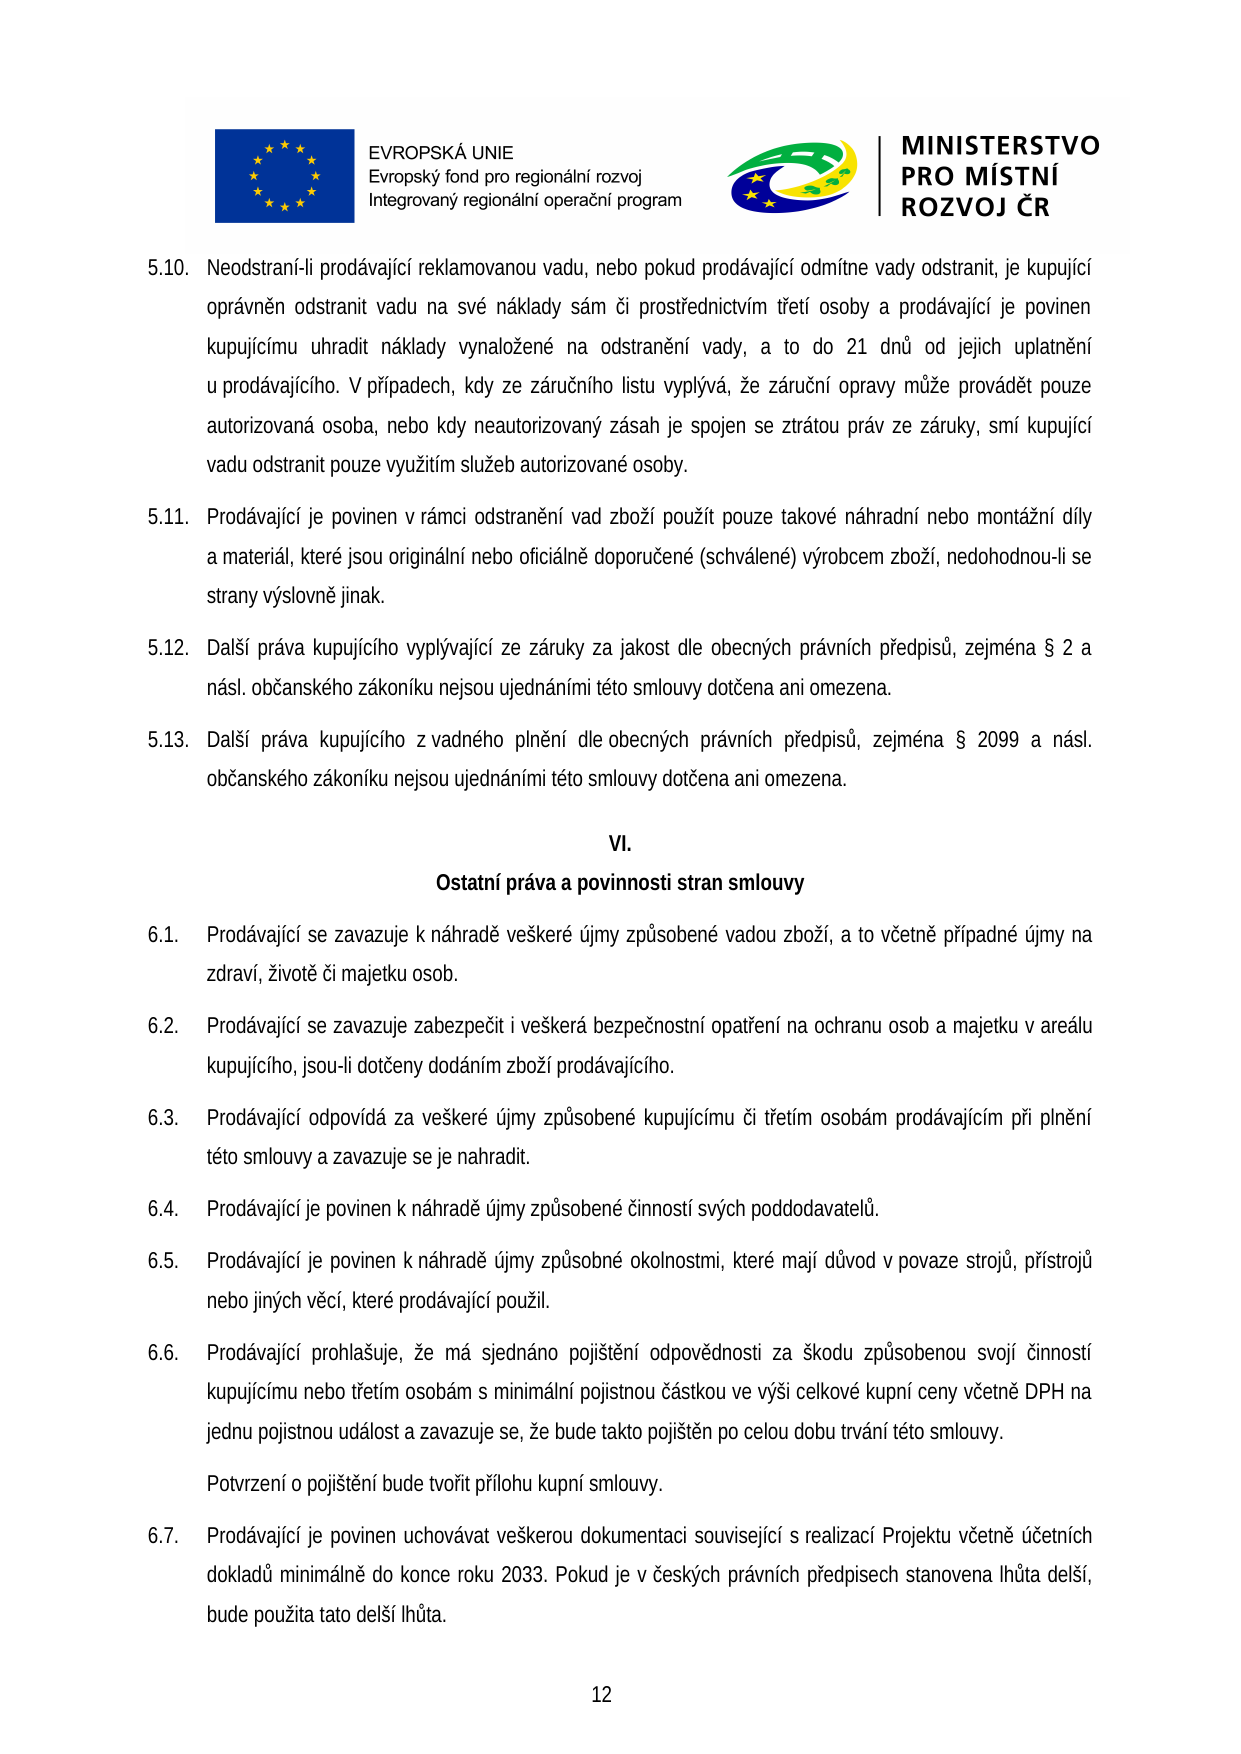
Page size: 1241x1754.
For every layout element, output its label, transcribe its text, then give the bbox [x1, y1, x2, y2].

list Další práva kupujícího z vadného plnění dle obecných právních předpisů, zejména § 2099 a násl. občanského zákoníku nejsou ujednáními této smlouvy dotčena ani omezena. [148, 726, 1093, 791]
picture [184, 97, 1130, 254]
list Prodávající je povinen k náhradě újmy způsobené činností svých poddodavatelů. [148, 1195, 1093, 1222]
list Prodávající je povinen v rámci odstranění vad zboží použít pouze takové náhradní nebo montážní díly a materiál, které jsou originální nebo oficiálně doporučené (schválené) výrobcem zboží, nedohodnou-li se strany výslovně jinak. [148, 503, 1093, 608]
list Prodávající je povinen k náhradě újmy způsobné okolnostmi, které mají důvod v povaze strojů, přístrojů nebo jiných věcí, které prodávající použil. [148, 1247, 1093, 1313]
list Potvrzení o pojištění bude tvořit přílohu kupní smlouvy. [148, 1470, 1093, 1496]
list Prodávající prohlašuje, že má sjednáno pojištění odpovědnosti za škodu způsobenou svojí činností kupujícímu nebo třetím osobám s minimální pojistnou částkou ve výši celkové kupní ceny včetně DPH na jednu pojistnou událost a zavazuje se, že bude takto pojištěn po celou dobu trvání této smlouvy. [148, 1339, 1093, 1444]
list Další práva kupujícího vyplývající ze záruky za jakost dle obecných právních předpisů, zejména § 2 a násl. občanského zákoníku nejsou ujednáními této smlouvy dotčena ani omezena. [148, 634, 1093, 700]
list Prodávající odpovídá za veškeré újmy způsobené kupujícímu či třetím osobám prodávajícím při plnění této smlouvy a zavazuje se je nahradit. [148, 1104, 1093, 1170]
text VI. [148, 829, 1093, 856]
list Prodávající se zavazuje zabezpečit i veškerá bezpečnostní opatření na ochranu osob a majetku v areálu kupujícího, jsou-li dotčeny dodáním zboží prodávajícího. [148, 1012, 1093, 1078]
list Prodávající je povinen uchovávat veškerou dokumentaci související s realizací Projektu včetně účetních dokladů minimálně do konce roku 2033. Pokud je v českých právních předpisech stanovena lhůta delší, bude použita tato delší lhůta. [148, 1522, 1093, 1627]
list Prodávající se zavazuje k náhradě veškeré újmy způsobené vadou zboží, a to včetně případné újmy na zdraví, životě či majetku osob. [148, 921, 1093, 987]
list Neodstraní-li prodávající reklamovanou vadu, nebo pokud prodávající odmítne vady odstranit, je kupující oprávněn odstranit vadu na své náklady sám či prostřednictvím třetí osoby a prodávající je povinen kupujícímu uhradit náklady vynaložené na odstranění vady, a to do 21 dnů od jejich uplatnění u prodávajícího. V případech, kdy ze záručního listu vyplývá, že záruční opravy může provádět pouze autorizovaná osoba, nebo kdy neautorizovaný zásah je spojen se ztrátou práv ze záruky, smí kupující vadu odstranit pouze využitím služeb autorizované osoby. [148, 254, 1093, 477]
subtitle Ostatní práva a povinnosti stran smlouvy [148, 869, 1093, 895]
